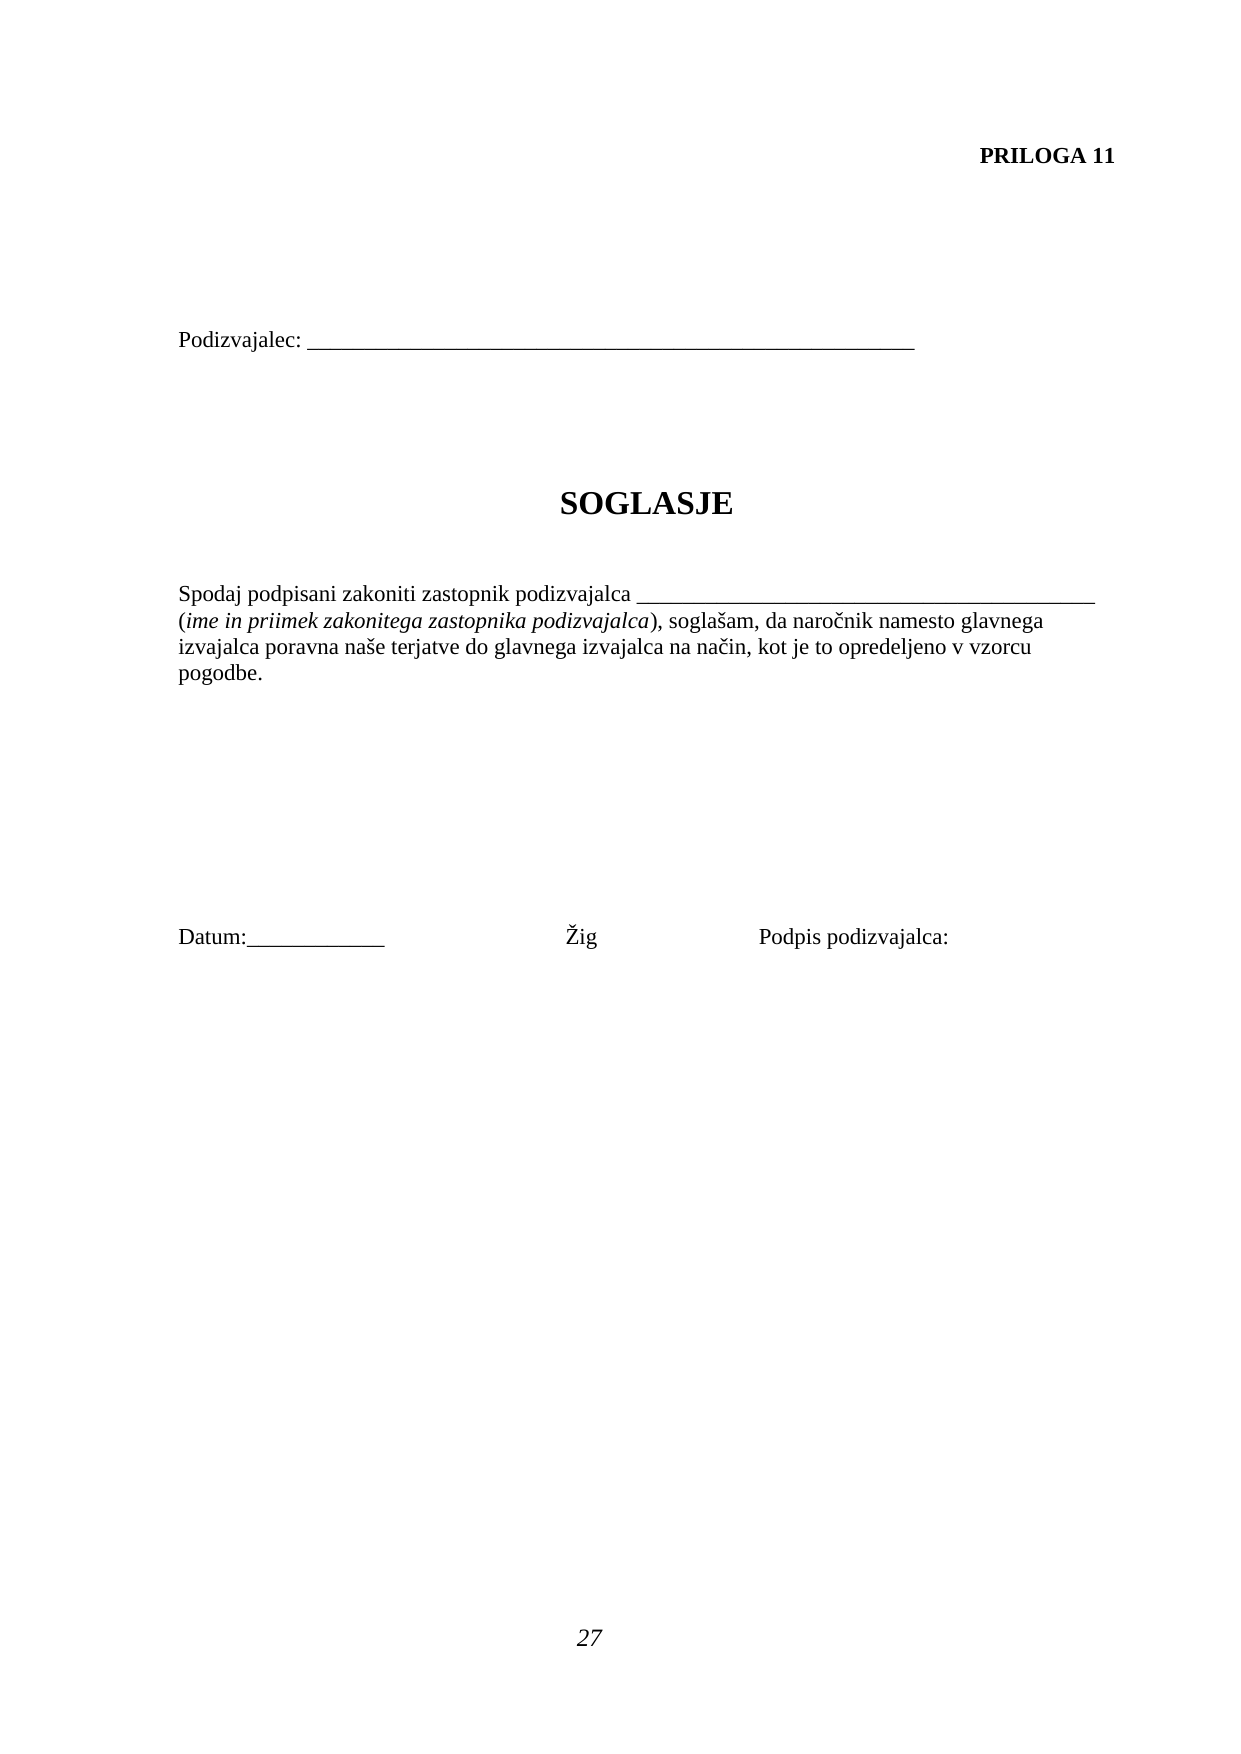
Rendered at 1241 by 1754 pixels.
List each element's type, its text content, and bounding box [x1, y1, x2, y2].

text Podizvajalec: _____________________________________________________ [178, 326, 1115, 353]
text PRILOGA 11 [66, 142, 1115, 168]
text Spodaj podpisani zakoniti zastopnik podizvajalca ________________________________________ (ime in priimek zakonitega zastopnika podizvajalca), soglašam, da naročnik namesto glavnega izvajalca poravna naše terjatve do glavnega izvajalca na način, kot je to opredeljeno v vzorcu pogodbe. [178, 580, 1115, 686]
text Datum:____________ Žig Podpis podizvajalca: [178, 923, 1115, 949]
text SOGLASJE [178, 483, 1115, 521]
